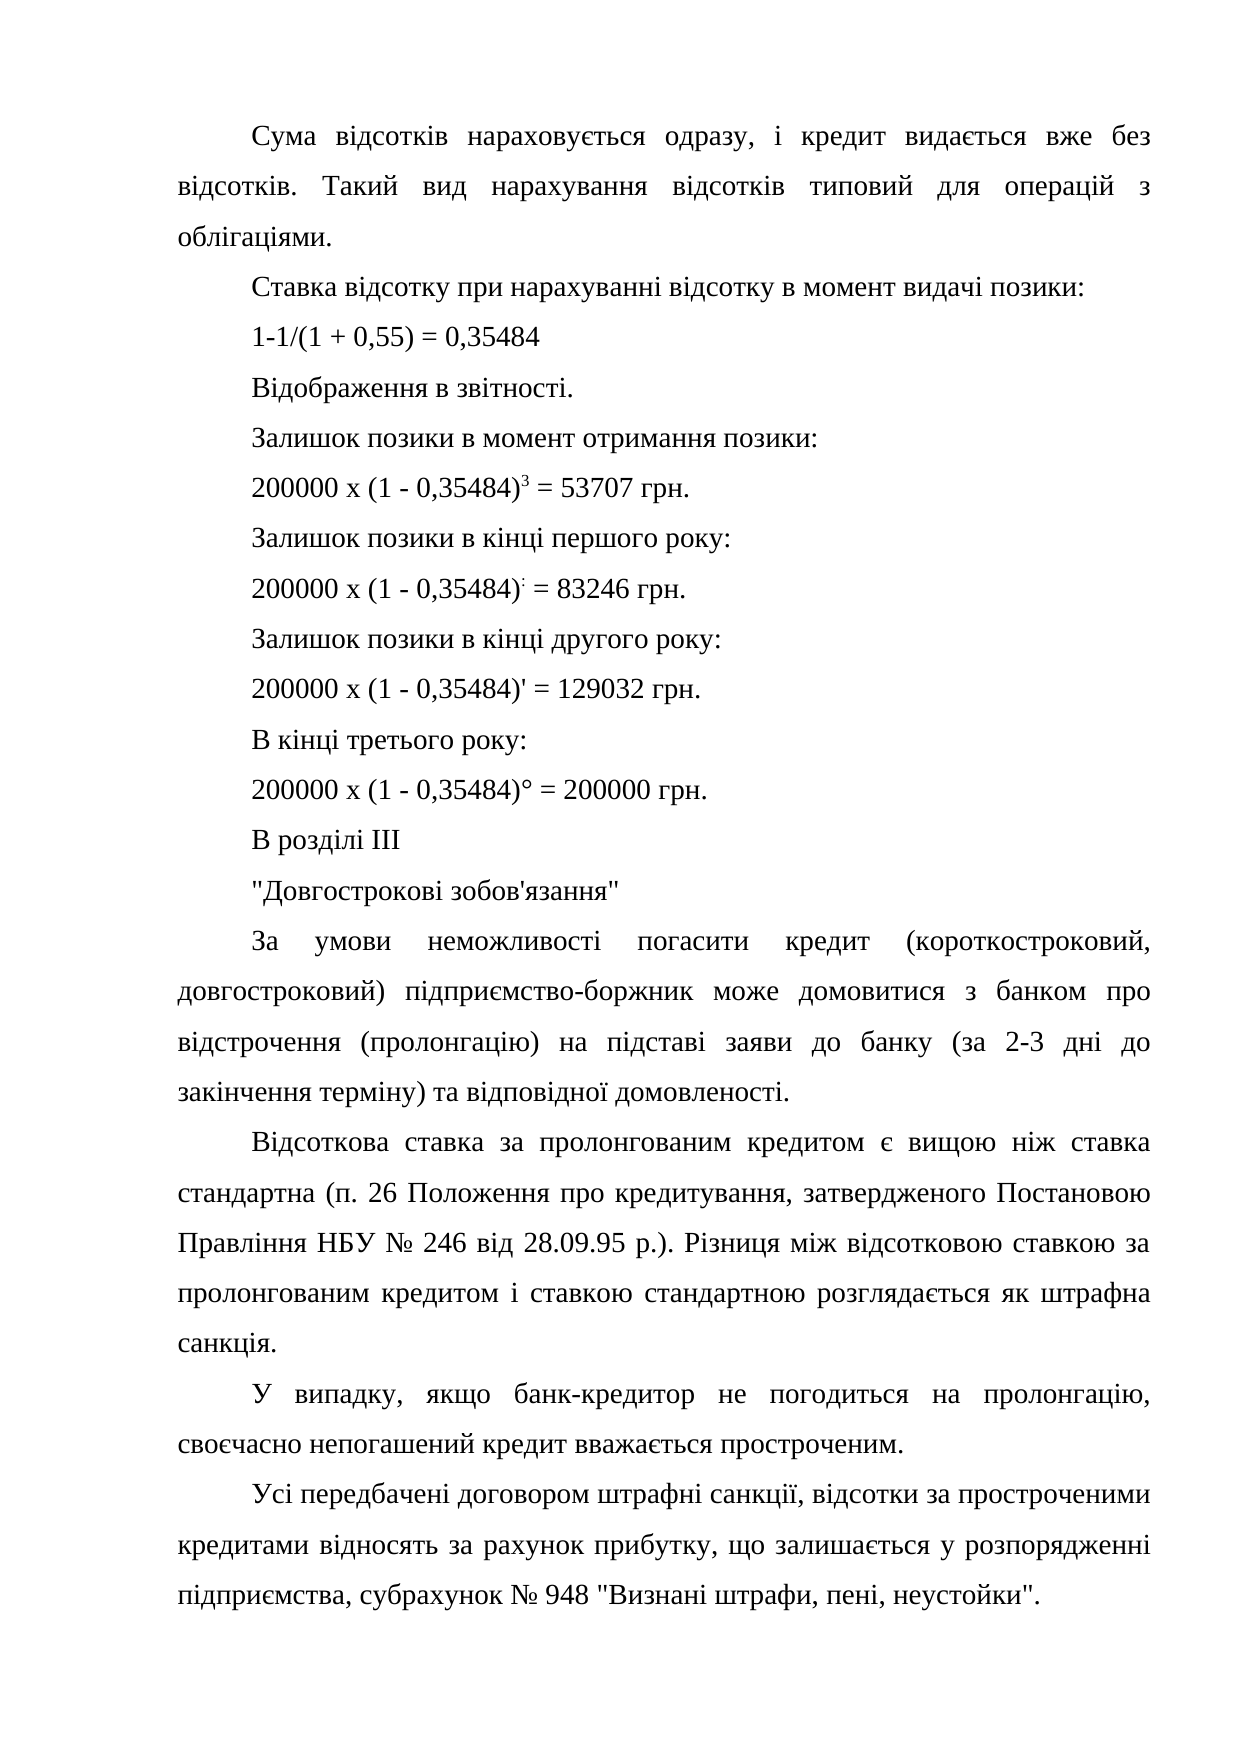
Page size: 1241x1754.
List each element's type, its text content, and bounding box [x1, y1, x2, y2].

text В розділі III [177, 822, 1152, 856]
text 200000 х (1 - 0,35484)° = 200000 грн. [177, 772, 1152, 806]
text Залишок позики в кінці першого року: [177, 521, 1152, 554]
text Залишок позики в кінці другого року: [177, 621, 1152, 655]
text Сума відсотків нараховується одразу, і кредит видається вже без відсотків. Такий вид нарахування відсотків типовий для операцій з облігаціями. [177, 118, 1152, 252]
text Ставка відсотку при нарахуванні відсотку в момент видачі позики: [177, 269, 1152, 303]
text 200000 х (1 - 0,35484)' = 129032 грн. [177, 672, 1152, 705]
text За умови неможливості погасити кредит (короткостроковий, довгостроковий) підприємство-боржник може домовитися з банком про відстрочення (пролонгацію) на підставі заяви до банку (за 2-3 дні до закінчення терміну) та відповідної домовленості. [177, 923, 1152, 1108]
text В кінці третього року: [177, 722, 1152, 755]
text Усі передбачені договором штрафні санкції, відсотки за простроченими кредитами відносять за рахунок прибутку, що залишається у розпорядженні підприємства, субрахунок № 948 "Визнані штрафи, пені, неустойки". [177, 1477, 1152, 1611]
text 1-1/(1 + 0,55) = 0,35484 [177, 319, 1152, 353]
text Відсоткова ставка за пролонгованим кредитом є вищою ніж ставка стандартна (п. 26 Положення про кредитування, затвердженого Постановою Правління НБУ № 246 від 28.09.95 р.). Різниця між відсотковою ставкою за пролонгованим кредитом і ставкою стандартною розглядається як штрафна санкція. [177, 1124, 1152, 1359]
text "Довгострокові зобов'язання" [177, 873, 1152, 906]
text 200000 х (1 - 0,35484): = 83246 грн. [177, 571, 1152, 604]
text Залишок позики в момент отримання позики: [177, 420, 1152, 453]
text Відображення в звітності. [177, 370, 1152, 403]
text 200000 х (1 - 0,35484)3 = 53707 грн. [177, 470, 1152, 504]
text У випадку, якщо банк-кредитор не погодиться на пролонгацію, своєчасно непогашений кредит вважається простроченим. [177, 1376, 1152, 1460]
